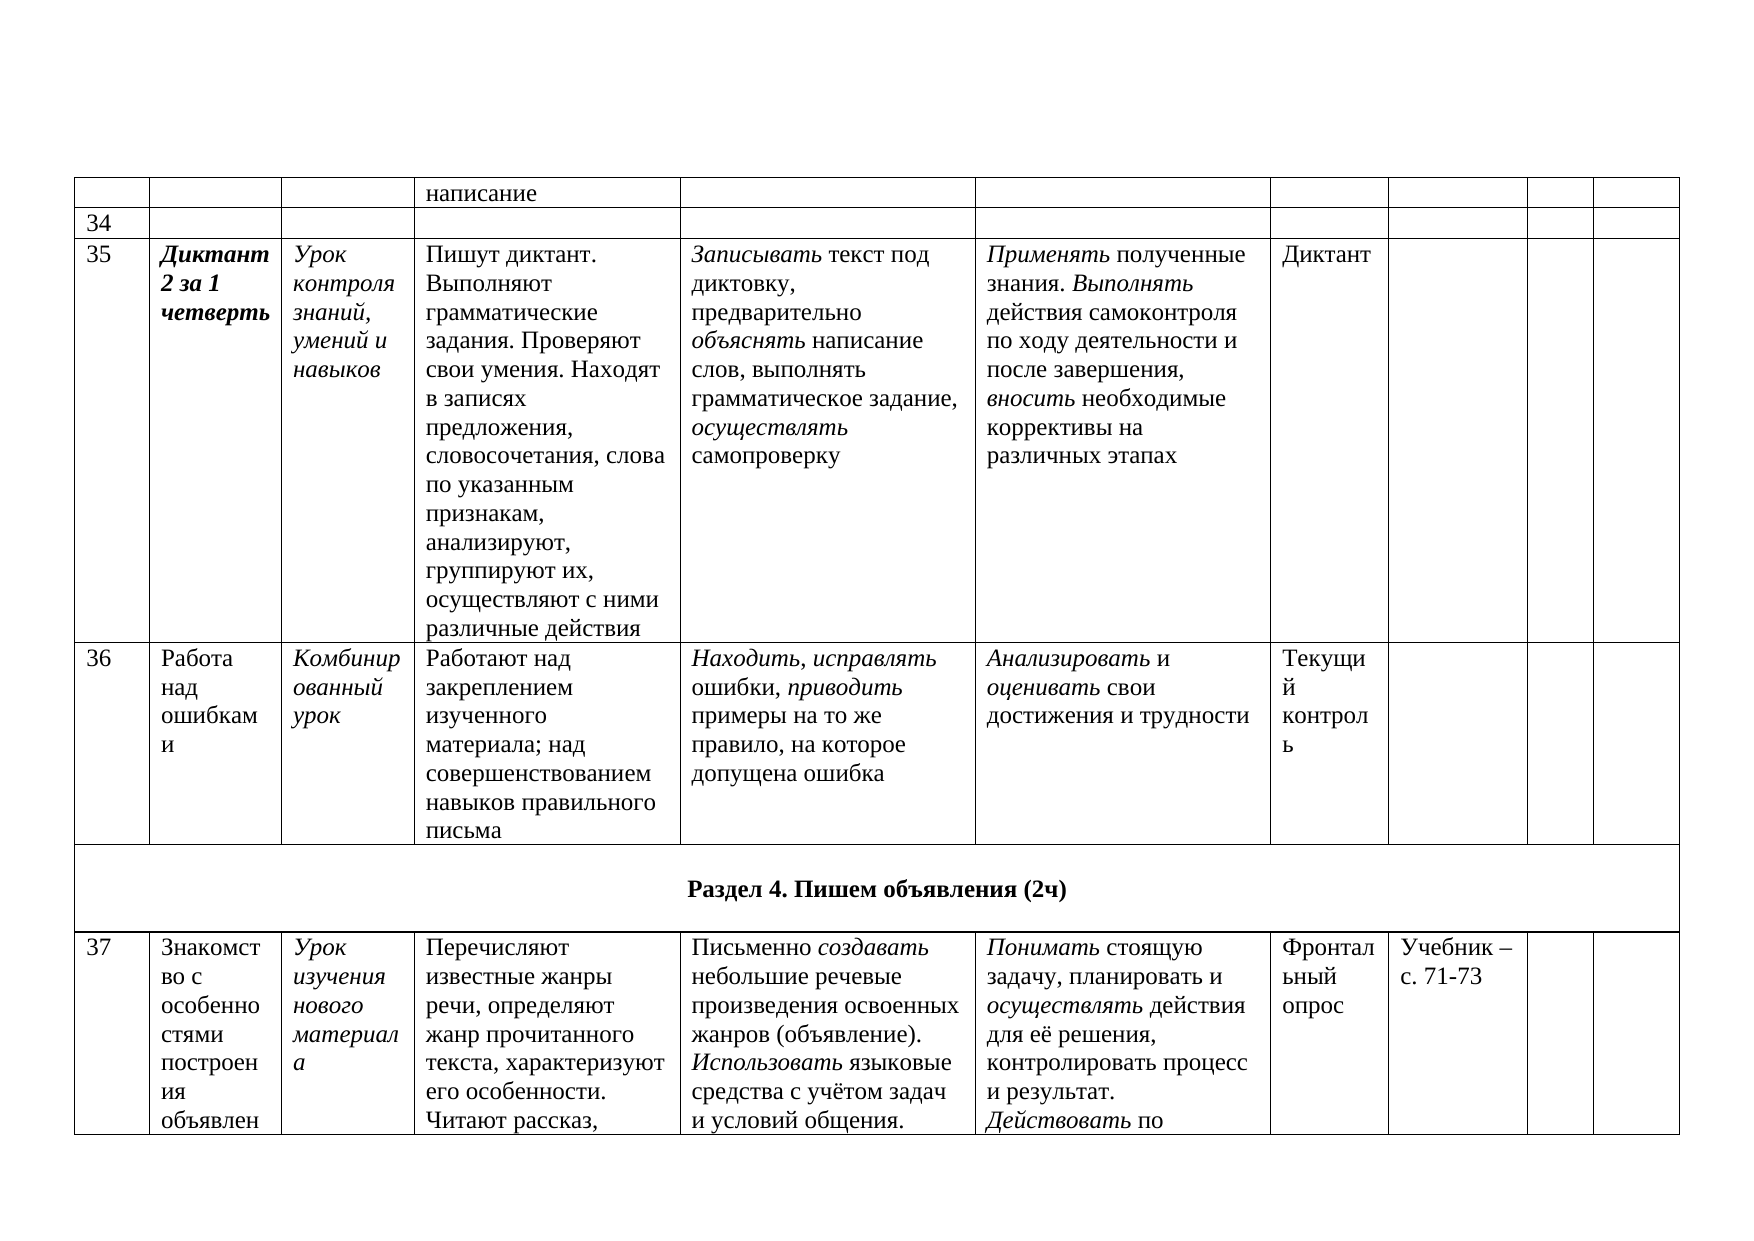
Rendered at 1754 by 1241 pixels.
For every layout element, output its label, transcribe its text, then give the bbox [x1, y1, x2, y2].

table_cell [681, 178, 975, 207]
table_cell [1594, 208, 1679, 238]
table_cell Работа над ошибками [150, 643, 281, 844]
table_cell Урок контроля знаний, умений и навыков [282, 239, 414, 642]
table_cell 37 [75, 933, 149, 1134]
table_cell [150, 178, 281, 207]
table_cell [1528, 239, 1593, 642]
table_cell [415, 208, 680, 238]
table_cell Записывать текст под диктовку, предварительно объяснять написание слов, выполнять грамматическое задание, осуществлять самопроверку [681, 239, 975, 642]
table_cell [1528, 643, 1593, 844]
table_cell [1528, 208, 1593, 238]
table_cell [282, 208, 414, 238]
table_cell Находить, исправлять ошибки, приводить примеры на то же правило, на которое допущена ошибка [681, 643, 975, 844]
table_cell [282, 933, 414, 1134]
table_cell Диктант [1271, 239, 1388, 642]
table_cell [415, 178, 680, 207]
table_cell 35 [75, 239, 149, 642]
table_cell Текущий контроль [1271, 643, 1388, 844]
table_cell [150, 933, 281, 1134]
table_cell [1271, 208, 1388, 238]
table_cell Диктант 2 за 1 четверть [150, 239, 281, 642]
table_cell [1594, 239, 1679, 642]
table_cell [681, 208, 975, 238]
table_cell Учебник – с. 71-73 [1389, 933, 1527, 1134]
table_cell [1594, 643, 1679, 844]
table_cell Раздел 4. Пишем объявления (2ч) [75, 845, 1679, 931]
table_cell 33 [75, 178, 149, 207]
table_cell [1594, 178, 1679, 207]
table_cell [1389, 643, 1527, 844]
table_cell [976, 178, 1270, 207]
table_cell 34 [75, 208, 149, 238]
table_cell [150, 208, 281, 238]
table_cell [1271, 178, 1388, 207]
table_cell [976, 208, 1270, 238]
table_cell [1528, 933, 1593, 1134]
table_cell Фронтальный опрос [1271, 933, 1388, 1134]
table_cell Работают над закреплением изученного материала; над совершенствованием навыков правильного письма [415, 643, 680, 844]
table_cell [1389, 208, 1527, 238]
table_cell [976, 933, 1270, 1134]
table_cell [1389, 178, 1527, 207]
table_cell Анализировать и оценивать свои достижения и трудности [976, 643, 1270, 844]
table_cell Пишут диктант. Выполняют грамматические задания. Проверяют свои умения. Находят в записях предложения, словосочетания, слова по указанным признакам, анализируют, группируют их, осуществляют с ними различные действия [415, 239, 680, 642]
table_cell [282, 178, 414, 207]
table_cell 36 [75, 643, 149, 844]
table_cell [681, 933, 975, 1134]
table_cell [1528, 178, 1593, 207]
table_cell [1389, 239, 1527, 642]
table_cell Комбинированный урок [282, 643, 414, 844]
table_cell Применять полученные знания. Выполнять действия самоконтроля по ходу деятельности и после завершения, вносить необходимые коррективы на различных этапах [976, 239, 1270, 642]
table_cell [415, 933, 680, 1134]
table_cell [1594, 933, 1679, 1134]
